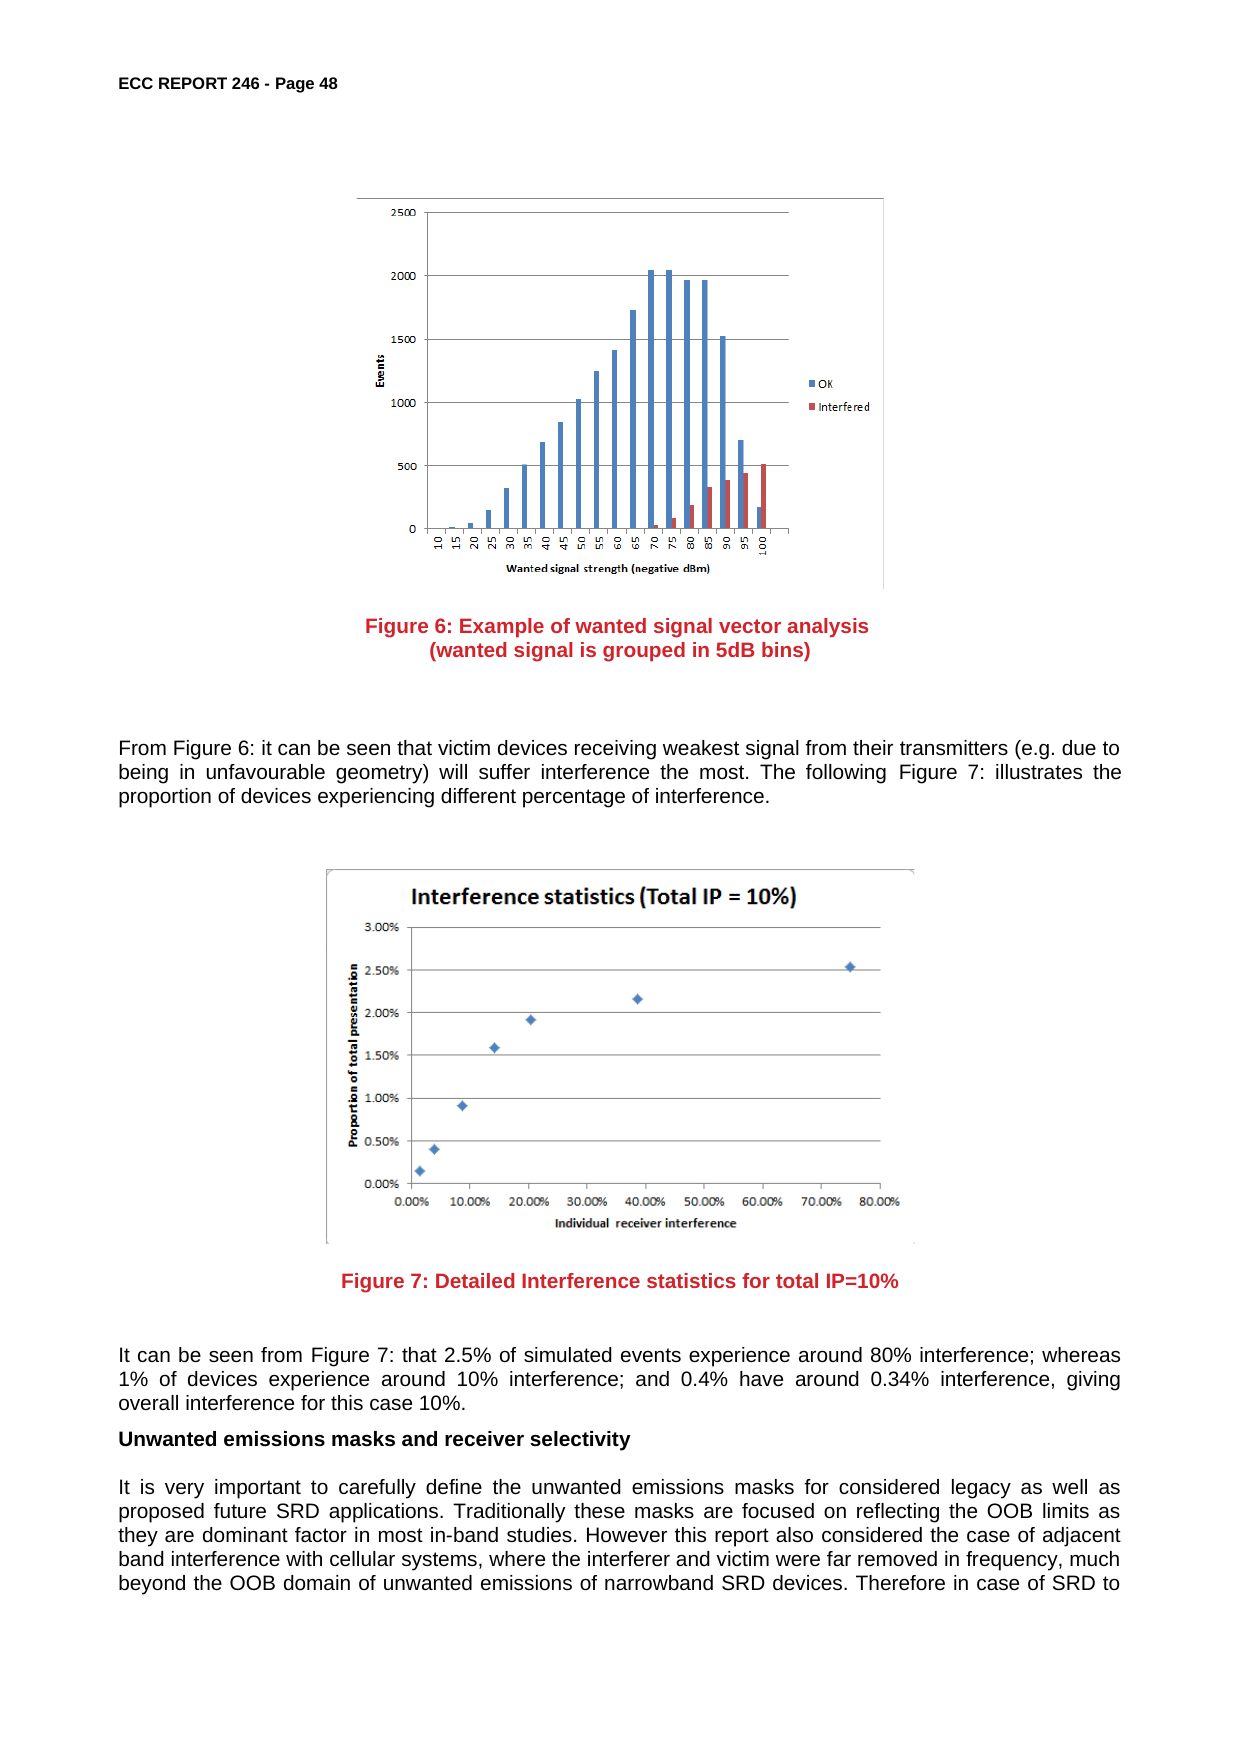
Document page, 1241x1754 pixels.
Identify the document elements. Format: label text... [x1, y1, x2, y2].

title Detailed Interference statistics for total IP=10% [118, 1268, 1122, 1292]
subtitle Unwanted emissions masks and receiver selectivity [118, 1427, 1122, 1451]
picture [356, 198, 884, 589]
text It can be seen from Figure 7: that 2.5% of simulated events experience around 80% interference; whereas 1% of devices experience around 10% interference; and 0.4% have around 0.34% interference, giving overall interference for this case 10%. [118, 1342, 1122, 1414]
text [118, 1475, 1122, 1594]
title Example of wanted signal vector analysis (wanted signal is grouped in 5dB bins) [118, 614, 1122, 662]
picture [326, 869, 915, 1244]
text From Figure 6: it can be seen that victim devices receiving weakest signal from their transmitters (e.g. due to being in unfavourable geometry) will suffer interference the most. The following Figure 7: illustrates the proportion of devices experiencing different percentage of interference. [118, 736, 1122, 808]
